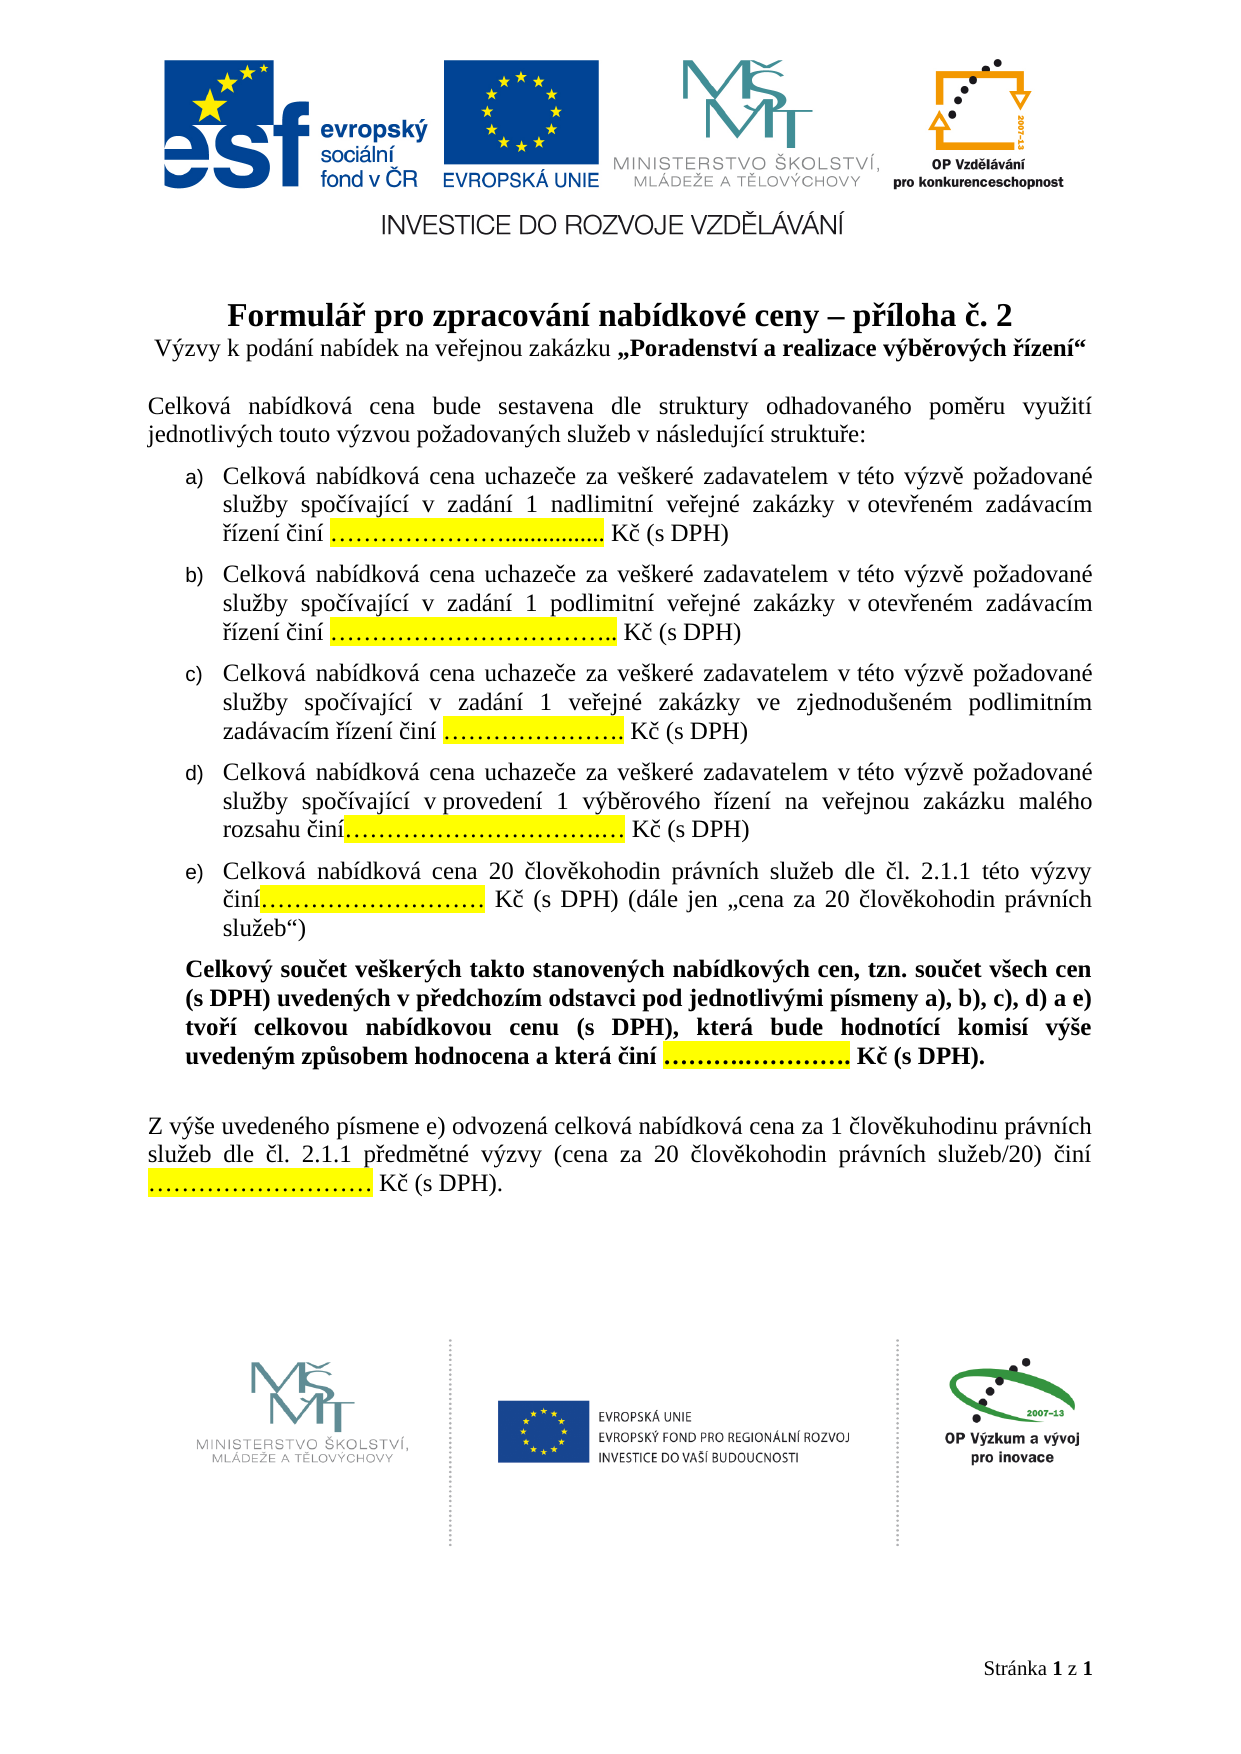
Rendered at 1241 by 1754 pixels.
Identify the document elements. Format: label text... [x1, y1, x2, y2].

list Celková nabídková cena uchazeče za veškeré zadavatelem v této výzvě požadované služby spočívající v provedení 1 výběrového řízení na veřejnou zakázku malého rozsahu činí………………………….… Kč (s DPH) [185, 757, 1093, 843]
list Celková nabídková cena uchazeče za veškeré zadavatelem v této výzvě požadované služby spočívající v zadání 1 veřejné zakázky ve zjednodušeném podlimitním zadávacím řízení činí …………………. Kč (s DPH) [185, 658, 1093, 744]
text Výzvy k podání nabídek na veřejnou zakázku „Poradenství a realizace výběrových řízení“ [148, 333, 1093, 362]
list Celková nabídková cena uchazeče za veškeré zadavatelem v této výzvě požadované služby spočívající v zadání 1 podlimitní veřejné zakázky v otevřeném zadávacím řízení činí …………………………….. Kč (s DPH) [185, 559, 1093, 646]
list Celková nabídková cena uchazeče za veškeré zadavatelem v této výzvě požadované služby spočívající v zadání 1 nadlimitní veřejné zakázky v otevřeném zadávacím řízení činí …………………................ Kč (s DPH) [185, 461, 1093, 547]
text Celková nabídková cena bude sestavena dle struktury odhadovaného poměru využití jednotlivých touto výzvou požadovaných služeb v následující struktuře: [148, 391, 1093, 448]
text Z výše uvedeného písmene e) odvozená celková nabídková cena za 1 člověkuhodinu právních služeb dle čl. 2.1.1 předmětné výzvy (cena za 20 člověkohodin právních služeb/20) činí ……………………… Kč (s DPH). [148, 1111, 1093, 1197]
text Celkový součet veškerých takto stanovených nabídkových cen, tzn. součet všech cen (s DPH) uvedených v předchozím odstavci pod jednotlivými písmeny a), b), c), d) a e) tvoří celkovou nabídkovou cenu (s DPH), která bude hodnotící komisí výše uvedeným způsobem hodnocena a která činí ……….…………. Kč (s DPH). [185, 954, 1093, 1069]
picture [116, 20, 1125, 267]
list Celková nabídková cena 20 člověkohodin právních služeb dle čl. 2.1.1 této výzvy činí……………………… Kč (s DPH) (dále jen „cena za 20 člověkohodin právních služeb“) [185, 856, 1093, 942]
picture [147, 1305, 1128, 1580]
text Formulář pro zpracování nabídkové ceny – příloha č. 2 [148, 295, 1093, 333]
